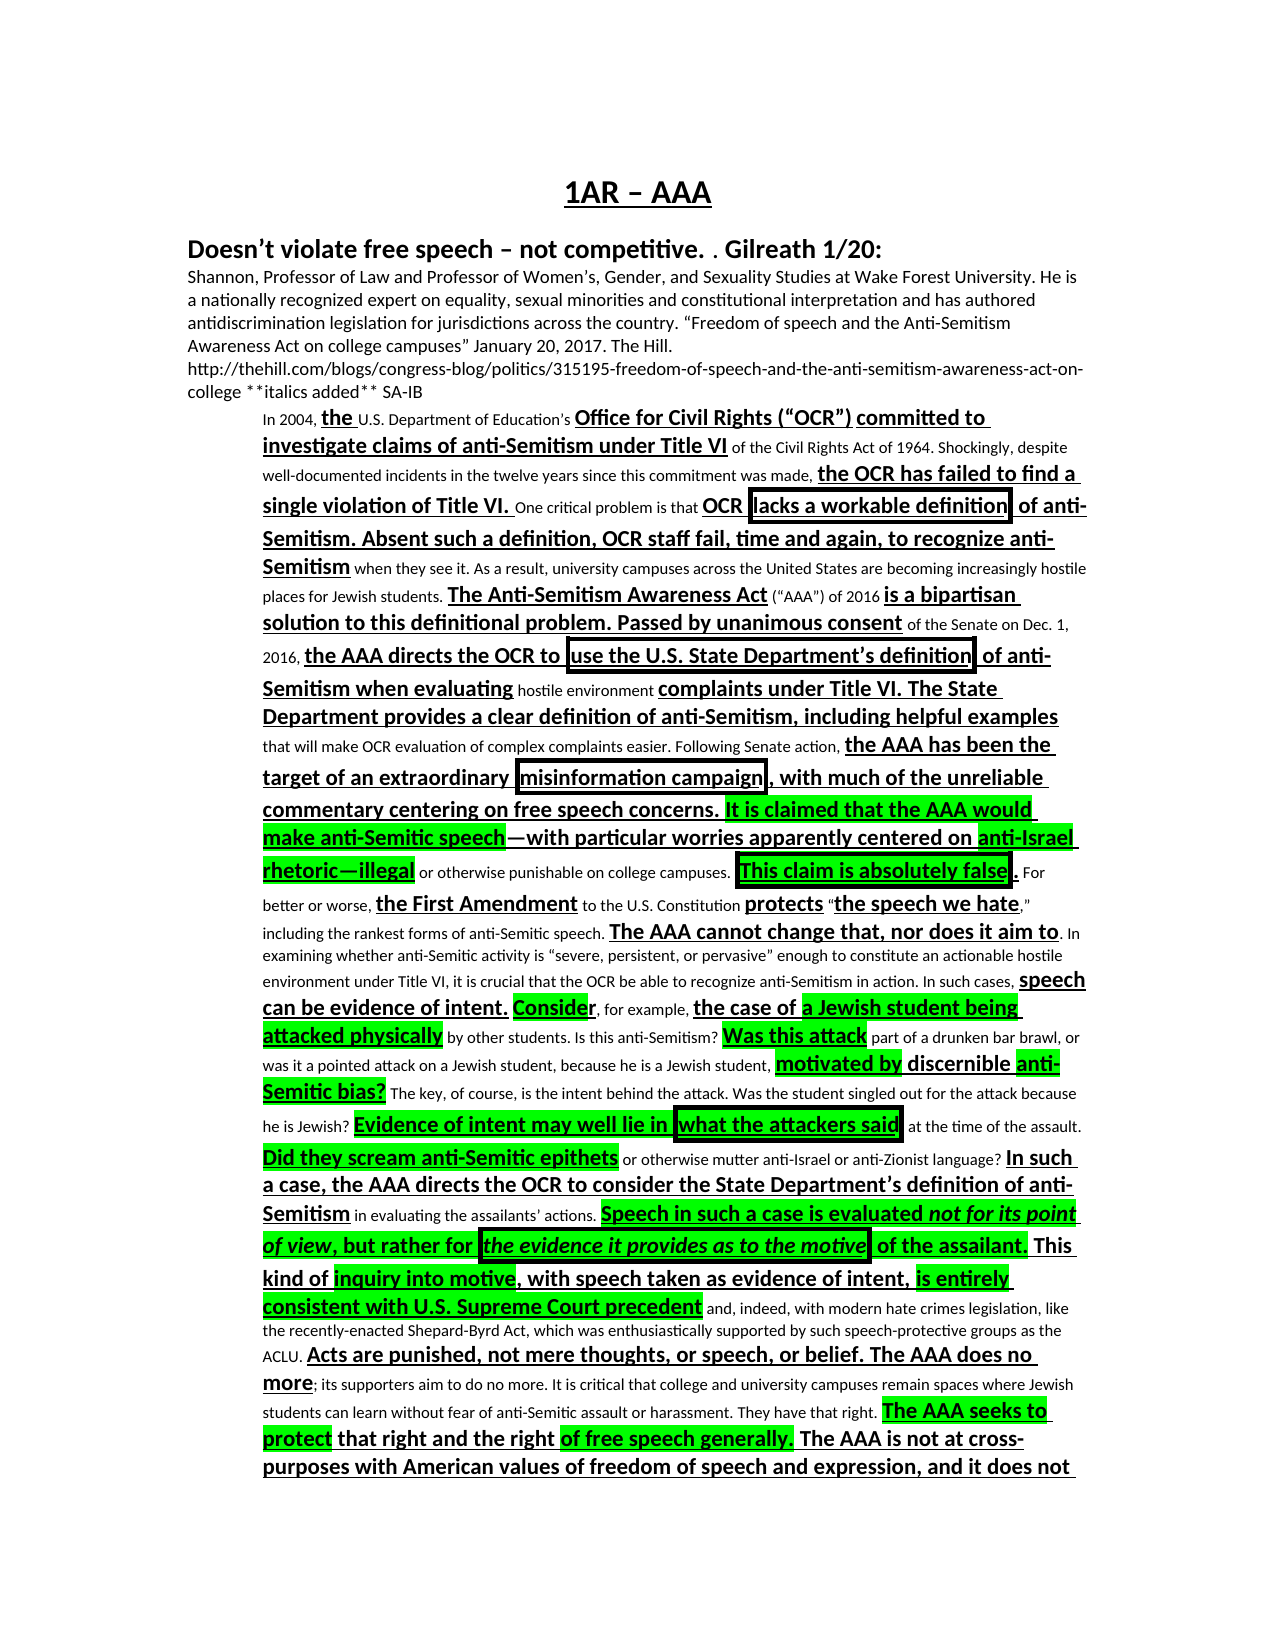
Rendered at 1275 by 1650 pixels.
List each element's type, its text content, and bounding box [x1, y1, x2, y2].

subtitle 1AR – AAA [187, 171, 1087, 212]
text Shannon, Professor of Law and Professor of Women’s, Gender, and Sexuality Studies at Wake Forest University. He is a nationally recognized expert on equality, sexual minorities and constitutional interpretation and has authored antidiscrimination legislation for jurisdictions across the country. “Freedom of speech and the Anti-Semitism Awareness Act on college campuses” January 20, 2017. The Hill. http://thehill.com/blogs/congress-blog/politics/315195-freedom-of-speech-and-the-anti-semitism-awareness-act-on-college **italics added** SA-IB [187, 265, 1087, 403]
subtitle Doesn’t violate free speech – not competitive. . Gilreath 1/20: [187, 232, 1087, 265]
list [262, 403, 1087, 1481]
